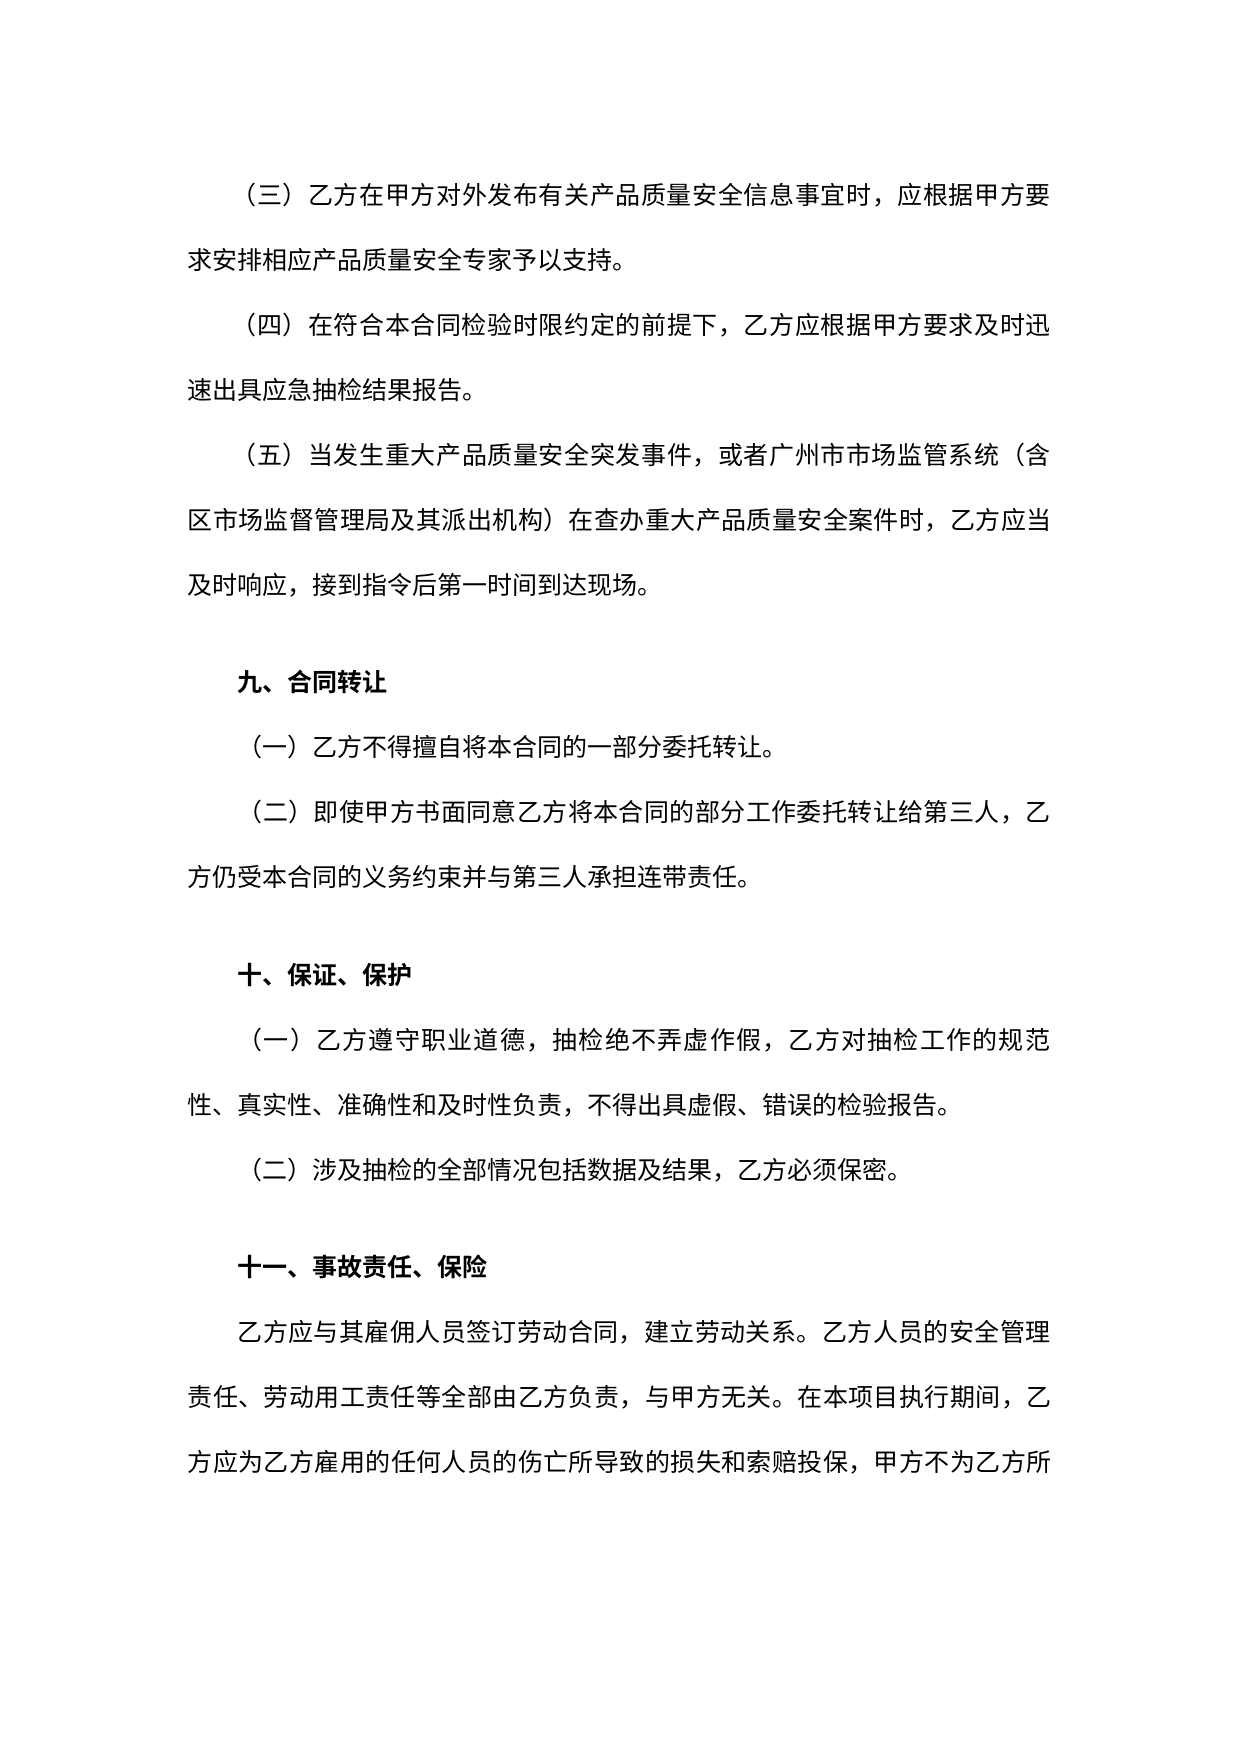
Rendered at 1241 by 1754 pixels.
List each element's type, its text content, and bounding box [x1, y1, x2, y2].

text 十一、事故责任、保险 [187, 1234, 1053, 1299]
text （一）乙方遵守职业道德，抽检绝不弄虚作假，乙方对抽检工作的规范性、真实性、准确性和及时性负责，不得出具虚假、错误的检验报告。 [187, 1007, 1053, 1137]
text （一）乙方不得擅自将本合同的一部分委托转让。 [187, 714, 1053, 779]
text （三）乙方在甲方对外发布有关产品质量安全信息事宜时，应根据甲方要求安排相应产品质量安全专家予以支持。 [187, 162, 1053, 292]
text （二）即使甲方书面同意乙方将本合同的部分工作委托转让给第三人，乙方仍受本合同的义务约束并与第三人承担连带责任。 [187, 779, 1053, 909]
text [187, 1299, 1053, 1494]
text （二）涉及抽检的全部情况包括数据及结果，乙方必须保密。 [187, 1137, 1053, 1202]
text 九、合同转让 [187, 649, 1053, 714]
text （五）当发生重大产品质量安全突发事件，或者广州市市场监管系统（含区市场监督管理局及其派出机构）在查办重大产品质量安全案件时，乙方应当及时响应，接到指令后第一时间到达现场。 [187, 422, 1053, 617]
text （四）在符合本合同检验时限约定的前提下，乙方应根据甲方要求及时迅速出具应急抽检结果报告。 [187, 292, 1053, 422]
text 十、保证、保护 [187, 942, 1053, 1007]
